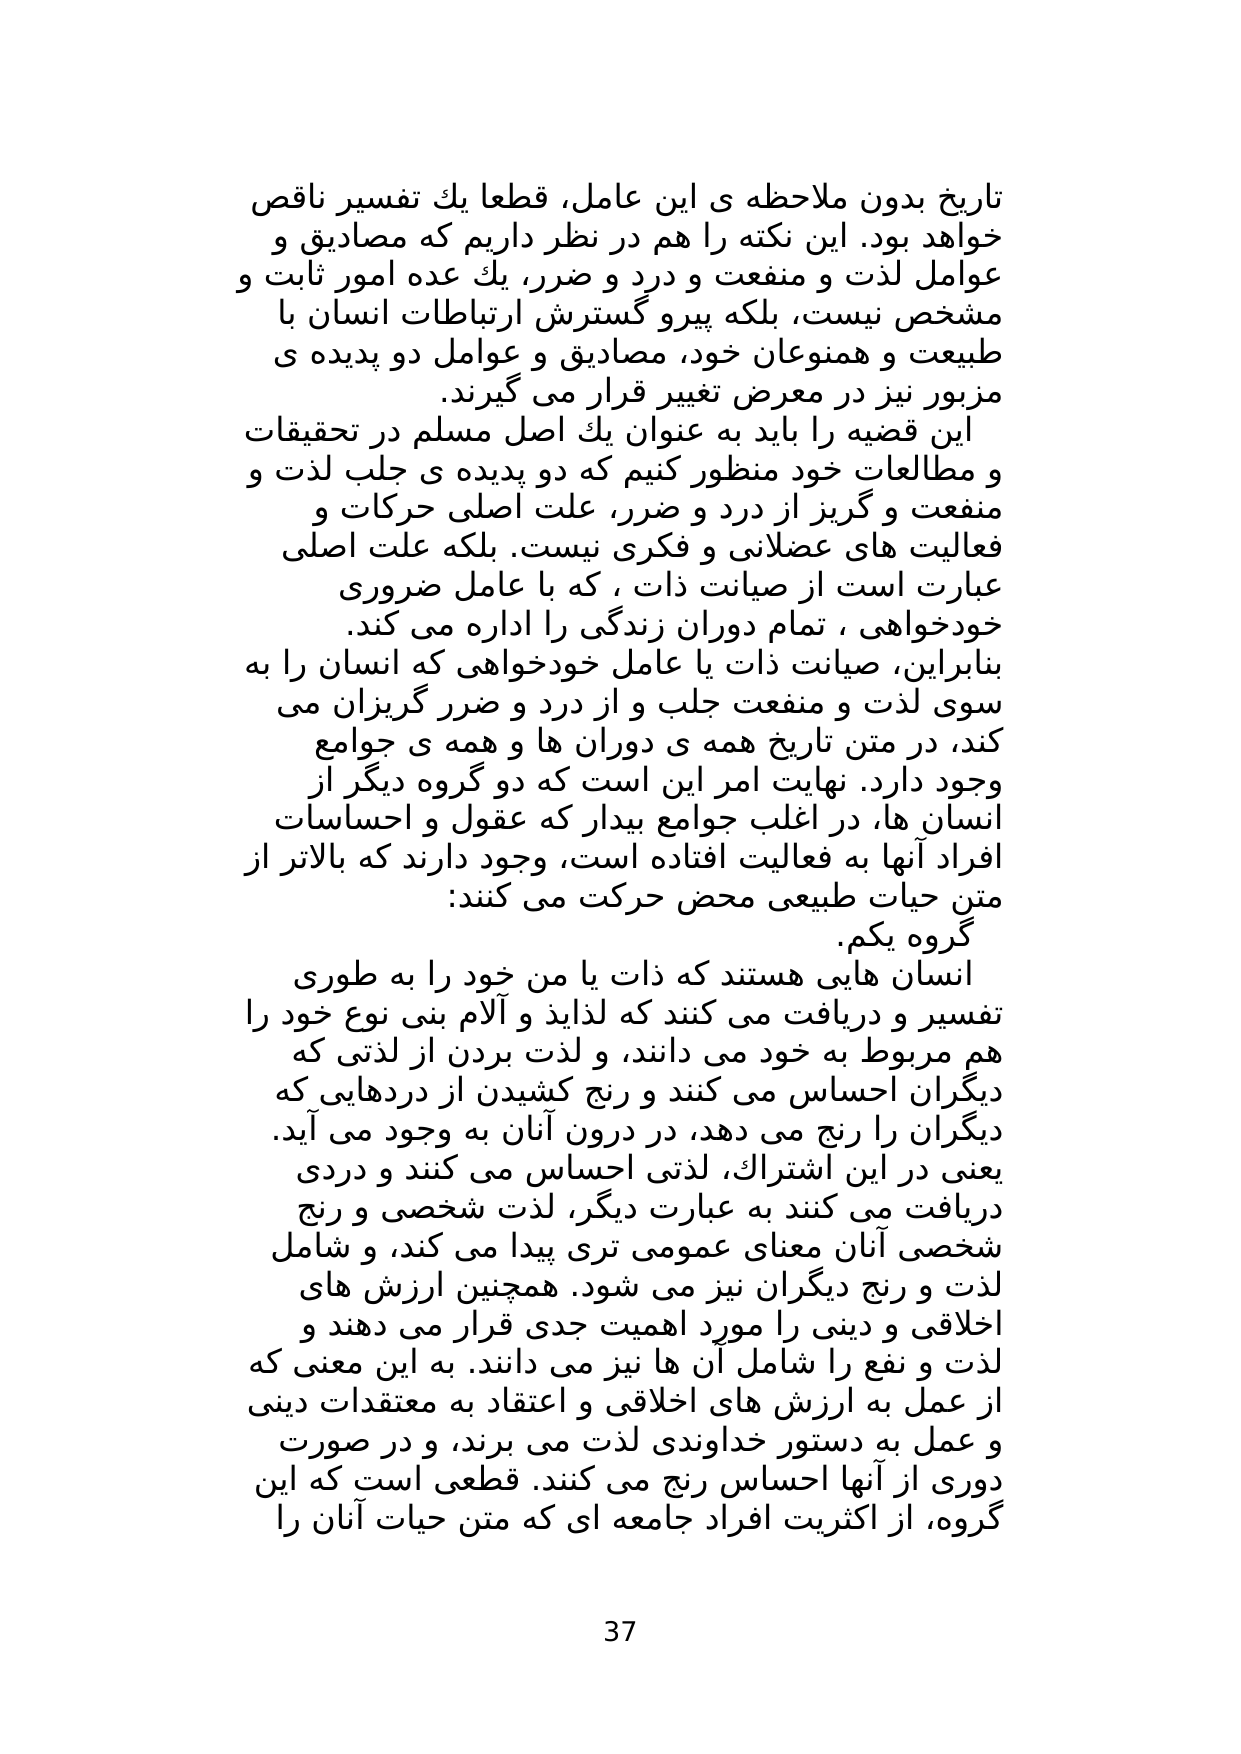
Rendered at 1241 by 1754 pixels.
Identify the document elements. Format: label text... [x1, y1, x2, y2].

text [236, 177, 1004, 410]
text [236, 954, 1004, 1537]
text گروه يكم. [236, 915, 1004, 954]
text اين قضيه را بايد به عنوان يك اصل مسلم در تحقيقات و مطالعات خود منظور كنيم كه دو پديده ى جلب لذت و منفعت و گريز از درد و ضرر، علت اصلى حركات و فعاليت هاى عضلانى و فكرى نيست. بلكه علت اصلى عبارت است از صيانت ذات ، كه با عامل ضرورى خودخواهى ، تمام دوران زندگى را اداره مى كند. بنابراين، صيانت ذات يا عامل خودخواهى كه انسان را به سوى لذت و منفعت جلب و از درد و ضرر گريزان مى كند، در متن تاريخ همه ى دوران ها و همه ى جوامع وجود دارد. نهايت امر اين است كه دو گروه ديگر از انسان ها، در اغلب جوامع بيدار كه عقول و احساسات افراد آنها به فعاليت افتاده است، وجود دارند كه بالاتر از متن حيات طبيعى محض حركت مى كنند: [236, 410, 1004, 915]
